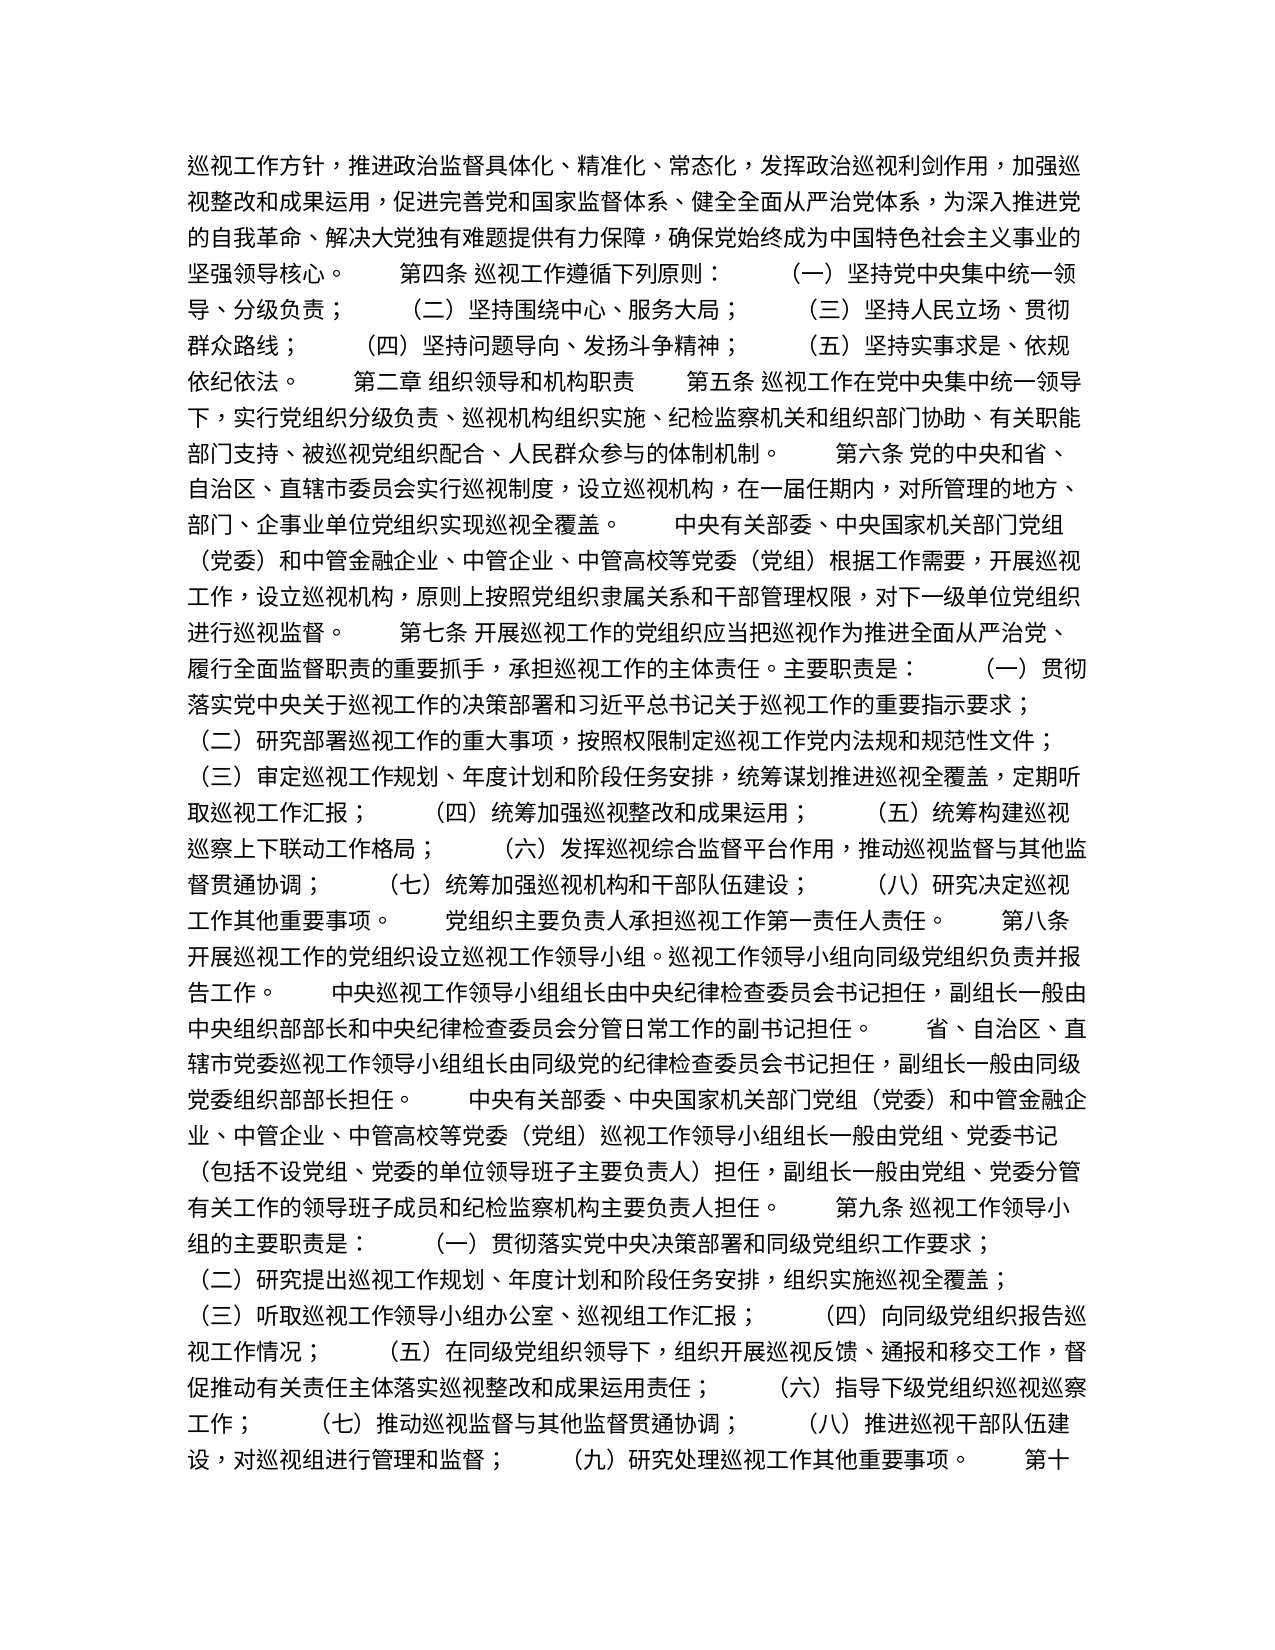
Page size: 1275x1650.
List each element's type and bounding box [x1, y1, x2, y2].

text [187, 150, 1087, 1475]
